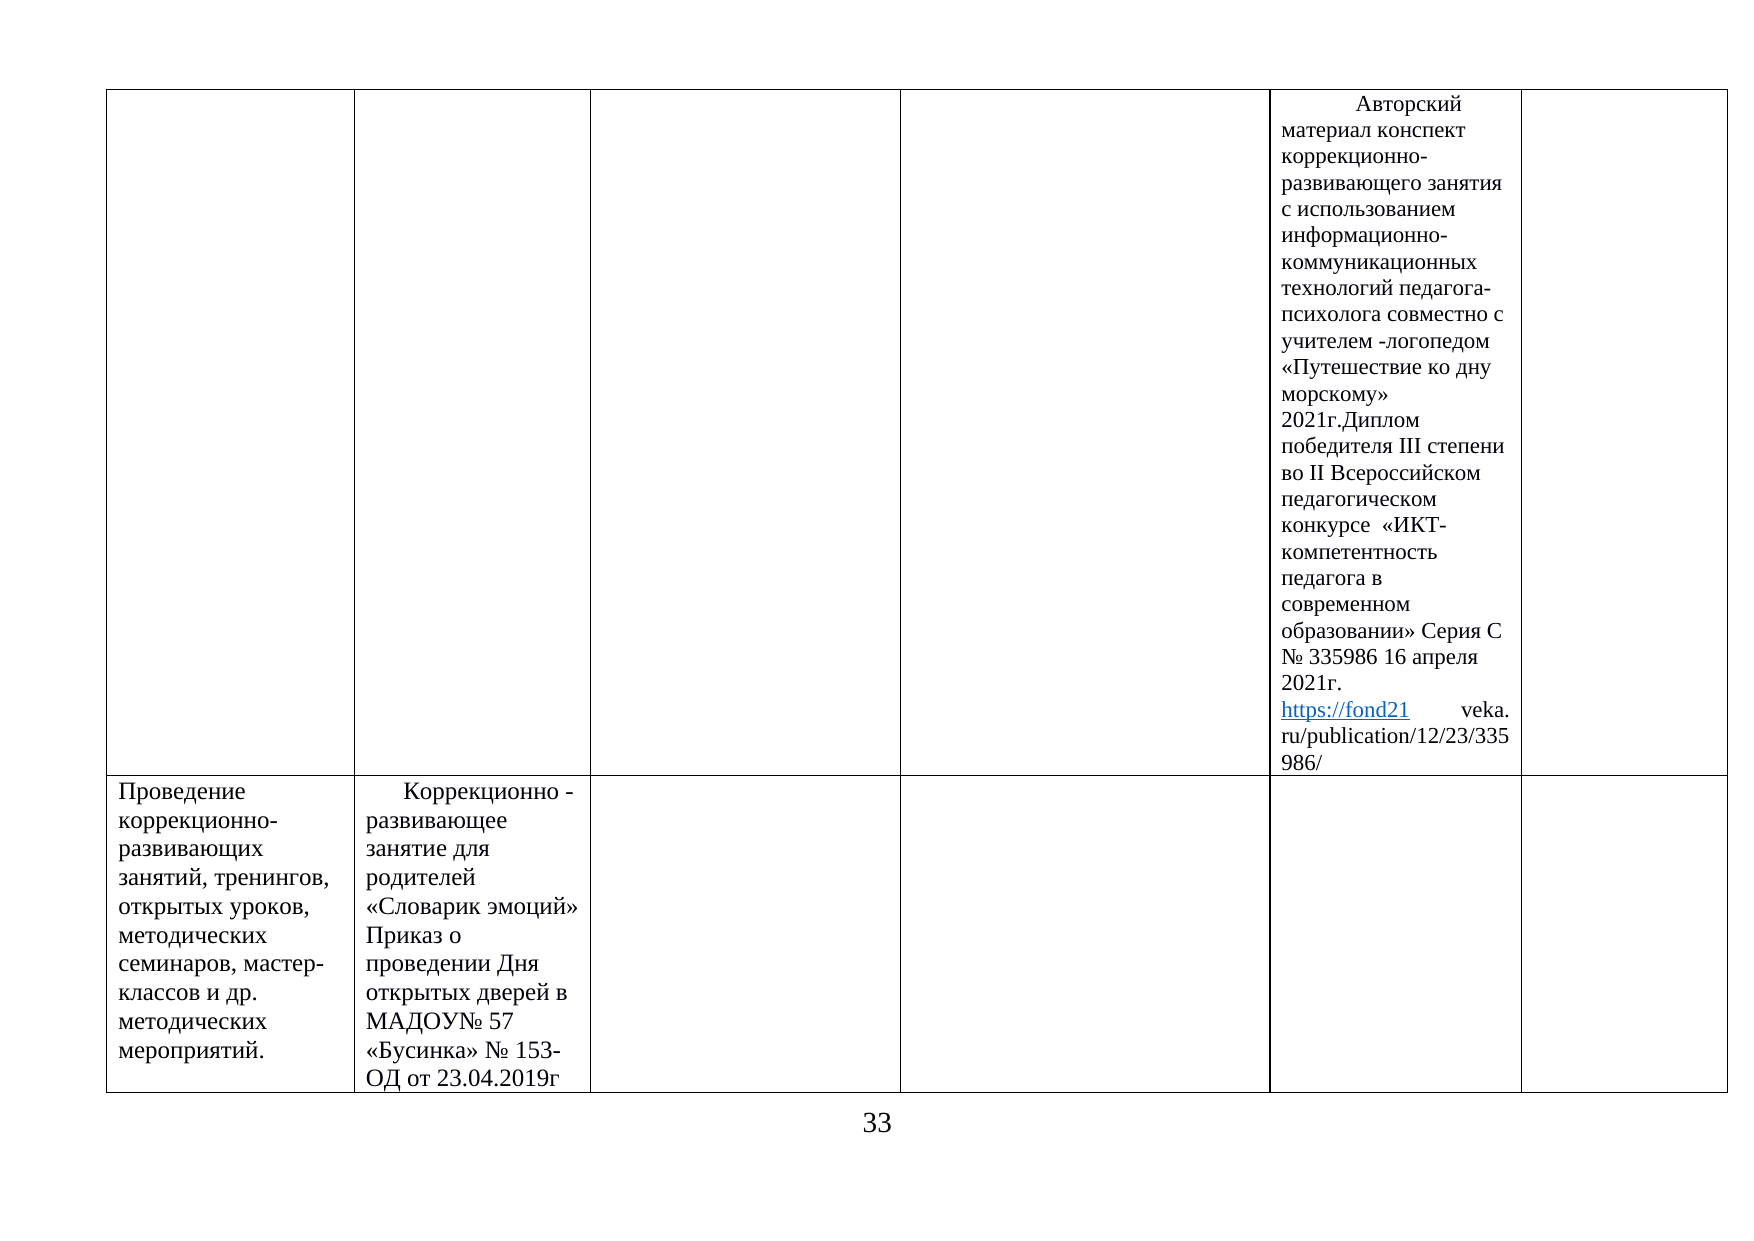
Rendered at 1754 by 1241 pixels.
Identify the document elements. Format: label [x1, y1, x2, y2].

table_cell [355, 776, 590, 1092]
table_cell [1271, 90, 1521, 775]
table_cell [1522, 776, 1727, 1092]
table_cell [355, 90, 590, 775]
table_cell [591, 776, 900, 1092]
table_cell [1522, 90, 1727, 775]
table_cell [1271, 776, 1521, 1092]
table_cell [591, 90, 900, 775]
table_cell [107, 776, 354, 1092]
table_cell [901, 90, 1269, 775]
table_cell [901, 776, 1269, 1092]
table_cell [107, 90, 354, 775]
